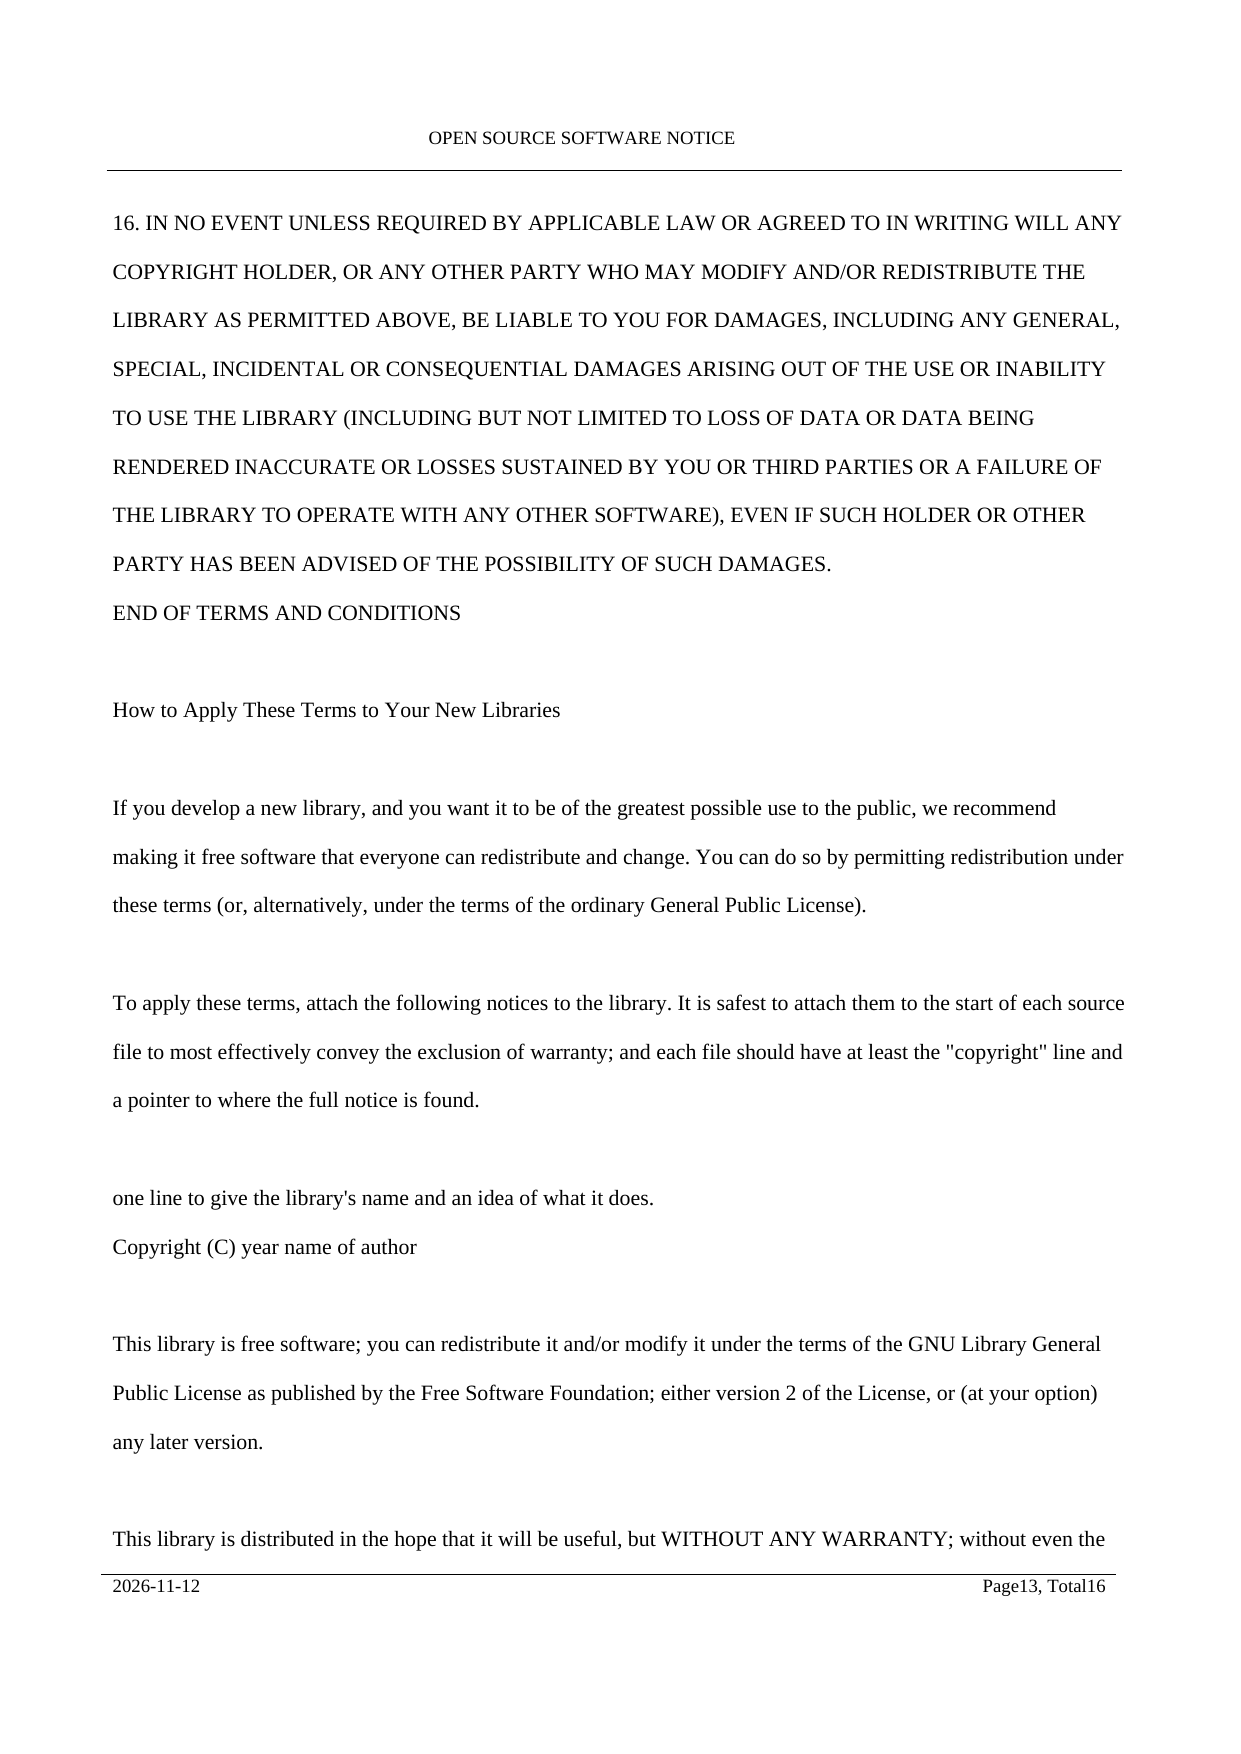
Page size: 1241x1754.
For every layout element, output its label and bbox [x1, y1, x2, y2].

text [112, 206, 1128, 1555]
